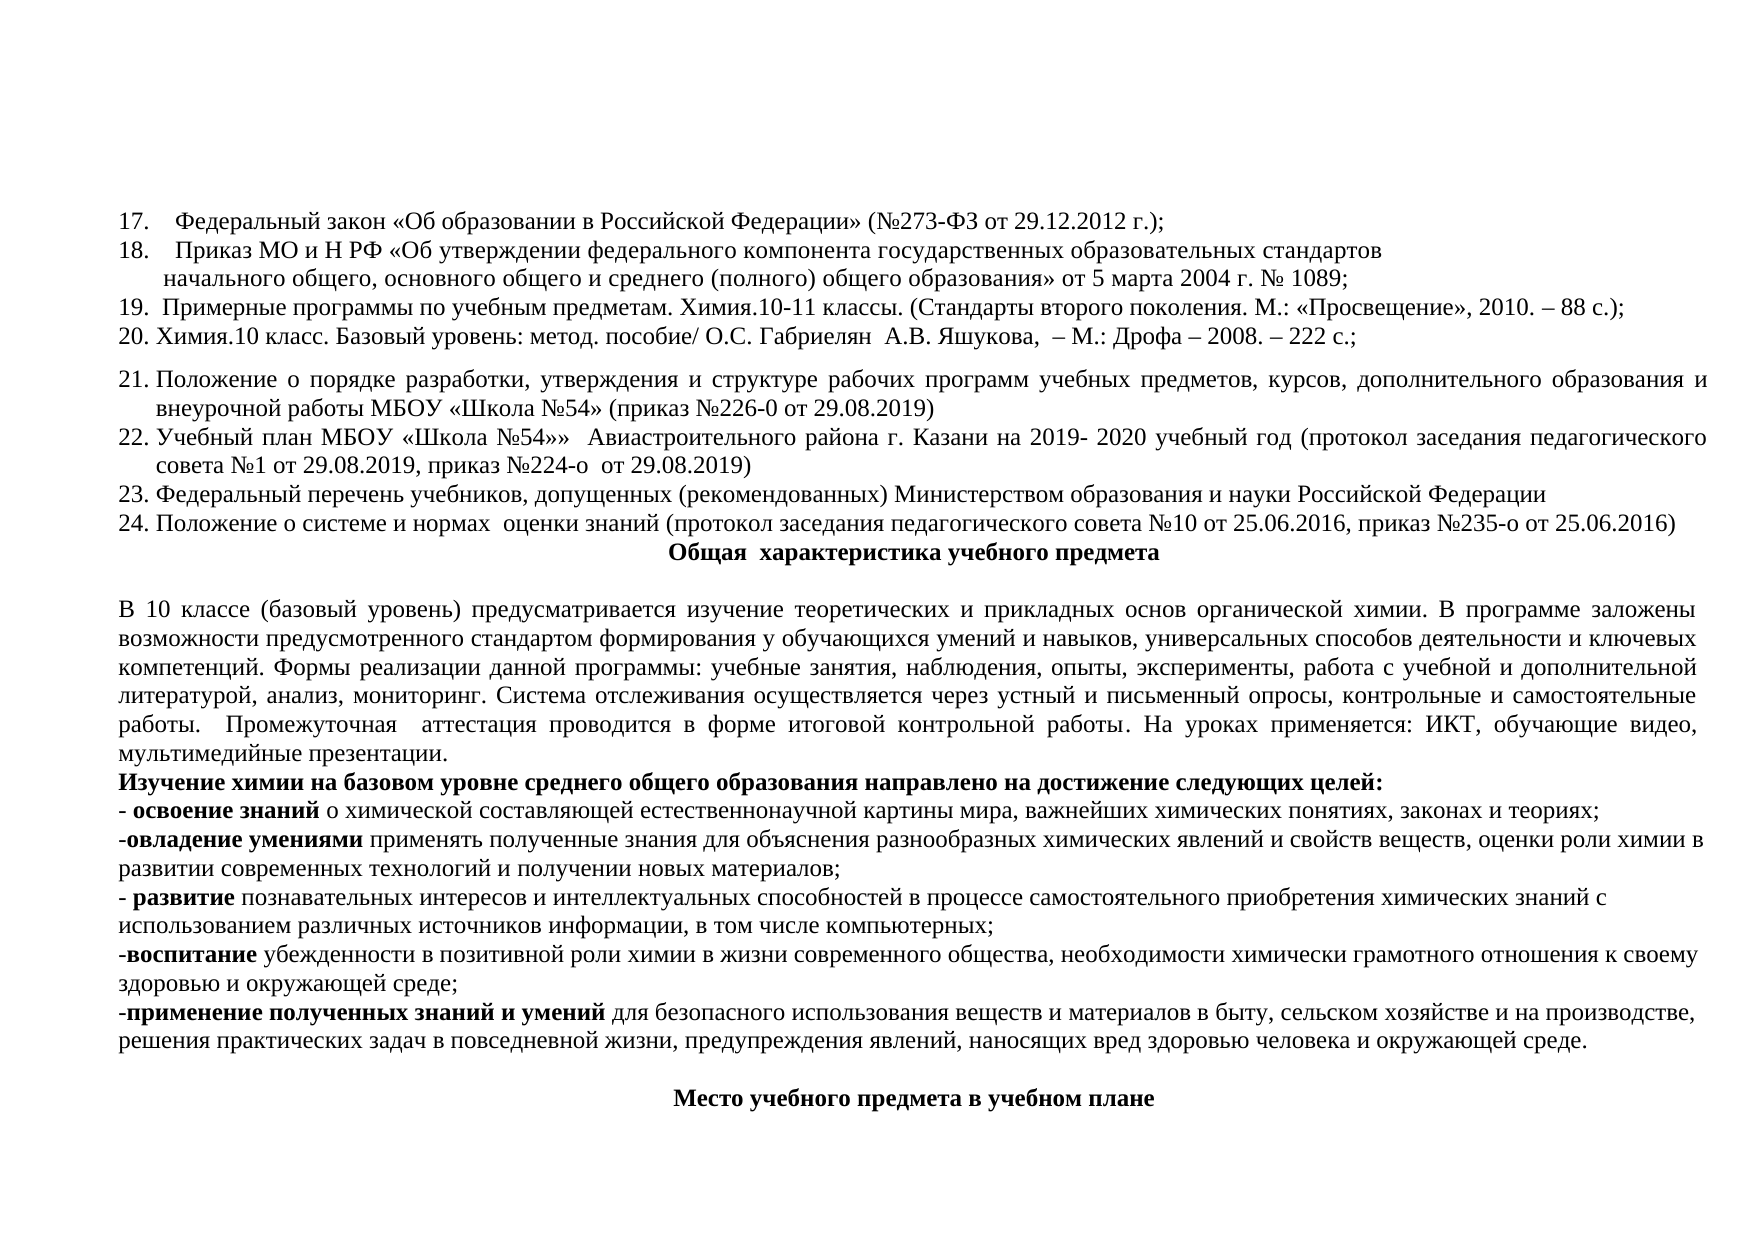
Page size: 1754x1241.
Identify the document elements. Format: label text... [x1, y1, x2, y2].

text -овладение умениями применять полученные знания для объяснения разнообразных химических явлений и свойств веществ, оценки роли химии в развитии современных технологий и получении новых материалов; [118, 824, 1709, 882]
list Положение о системе и нормах оценки знаний (протокол заседания педагогического совета №10 от 25.06.2016, приказ №235-о от 25.06.2016) [118, 508, 1709, 537]
text начального общего, основного общего и среднего (полного) общего образования» от 5 марта 2004 г. № 1089; [118, 263, 1700, 292]
list Учебный план МБОУ «Школа №54»» Авиастроительного района г. Казани на 2019- 2020 учебный год (протокол заседания педагогического совета №1 от 29.08.2019, приказ №224-о от 29.08.2019) [118, 422, 1709, 479]
list Примерные программы по учебным предметам. Химия.10-11 классы. (Стандарты второго поколения. М.: «Просвещение», 2010. – 88 с.); [118, 292, 1709, 321]
text - развитие познавательных интересов и интеллектуальных способностей в процессе самостоятельного приобретения химических знаний с использованием различных источников информации, в том числе компьютерных; [118, 882, 1709, 939]
list Положение о порядке разработки, утверждения и структуре рабочих программ учебных предметов, курсов, дополнительного образования и внеурочной работы МБОУ «Школа №54» (приказ №226-0 от 29.08.2019) [118, 364, 1709, 422]
text -применение полученных знаний и умений для безопасного использования веществ и материалов в быту, сельском хозяйстве и на производстве, решения практических задач в повседневной жизни, предупреждения явлений, наносящих вред здоровью человека и окружающей среде. [118, 997, 1709, 1054]
text Изучение химии на базовом уровне среднего общего образования направлено на достижение следующих целей: [118, 767, 1709, 795]
text Место учебного предмета в учебном плане [118, 1083, 1709, 1112]
list Федеральный закон «Об образовании в Российской Федерации» (№273-ФЗ от 29.12.2012 г.); [118, 206, 1700, 235]
text - освоение знаний о химической составляющей естественнонаучной картины мира, важнейших химических понятиях, законах и теориях; [118, 795, 1709, 824]
list Химия.10 класс. Базовый уровень: метод. пособие/ О.С. Габриелян А.В. Яшукова, – М.: Дрофа – 2008. – 222 с.; [118, 321, 1709, 350]
list Федеральный перечень учебников, допущенных (рекомендованных) Министерством образования и науки Российской Федерации [118, 479, 1709, 508]
text Общая характеристика учебного предмета [118, 537, 1709, 565]
text -воспитание убежденности в позитивной роли химии в жизни современного общества, необходимости химически грамотного отношения к своему здоровью и окружающей среде; [118, 939, 1709, 997]
list Приказ МО и Н РФ «Об утверждении федерального компонента государственных образовательных стандартов [118, 235, 1700, 263]
text В 10 классе (базовый уровень) предусматривается изучение теоретических и прикладных основ органической химии. В программе заложены возможности предусмотренного стандартом формирования у обучающихся умений и навыков, универсальных способов деятельности и ключевых компетенций. Формы реализации данной программы: учебные занятия, наблюдения, опыты, эксперименты, работа с учебной и дополнительной литературой, анализ, мониторинг. Система отслеживания осуществляется через устный и письменный опросы, контрольные и самостоятельные работы. Промежуточная аттестация проводится в форме итоговой контрольной работы. На уроках применяется: ИКТ, обучающие видео, мультимедийные презентации. [118, 594, 1698, 767]
